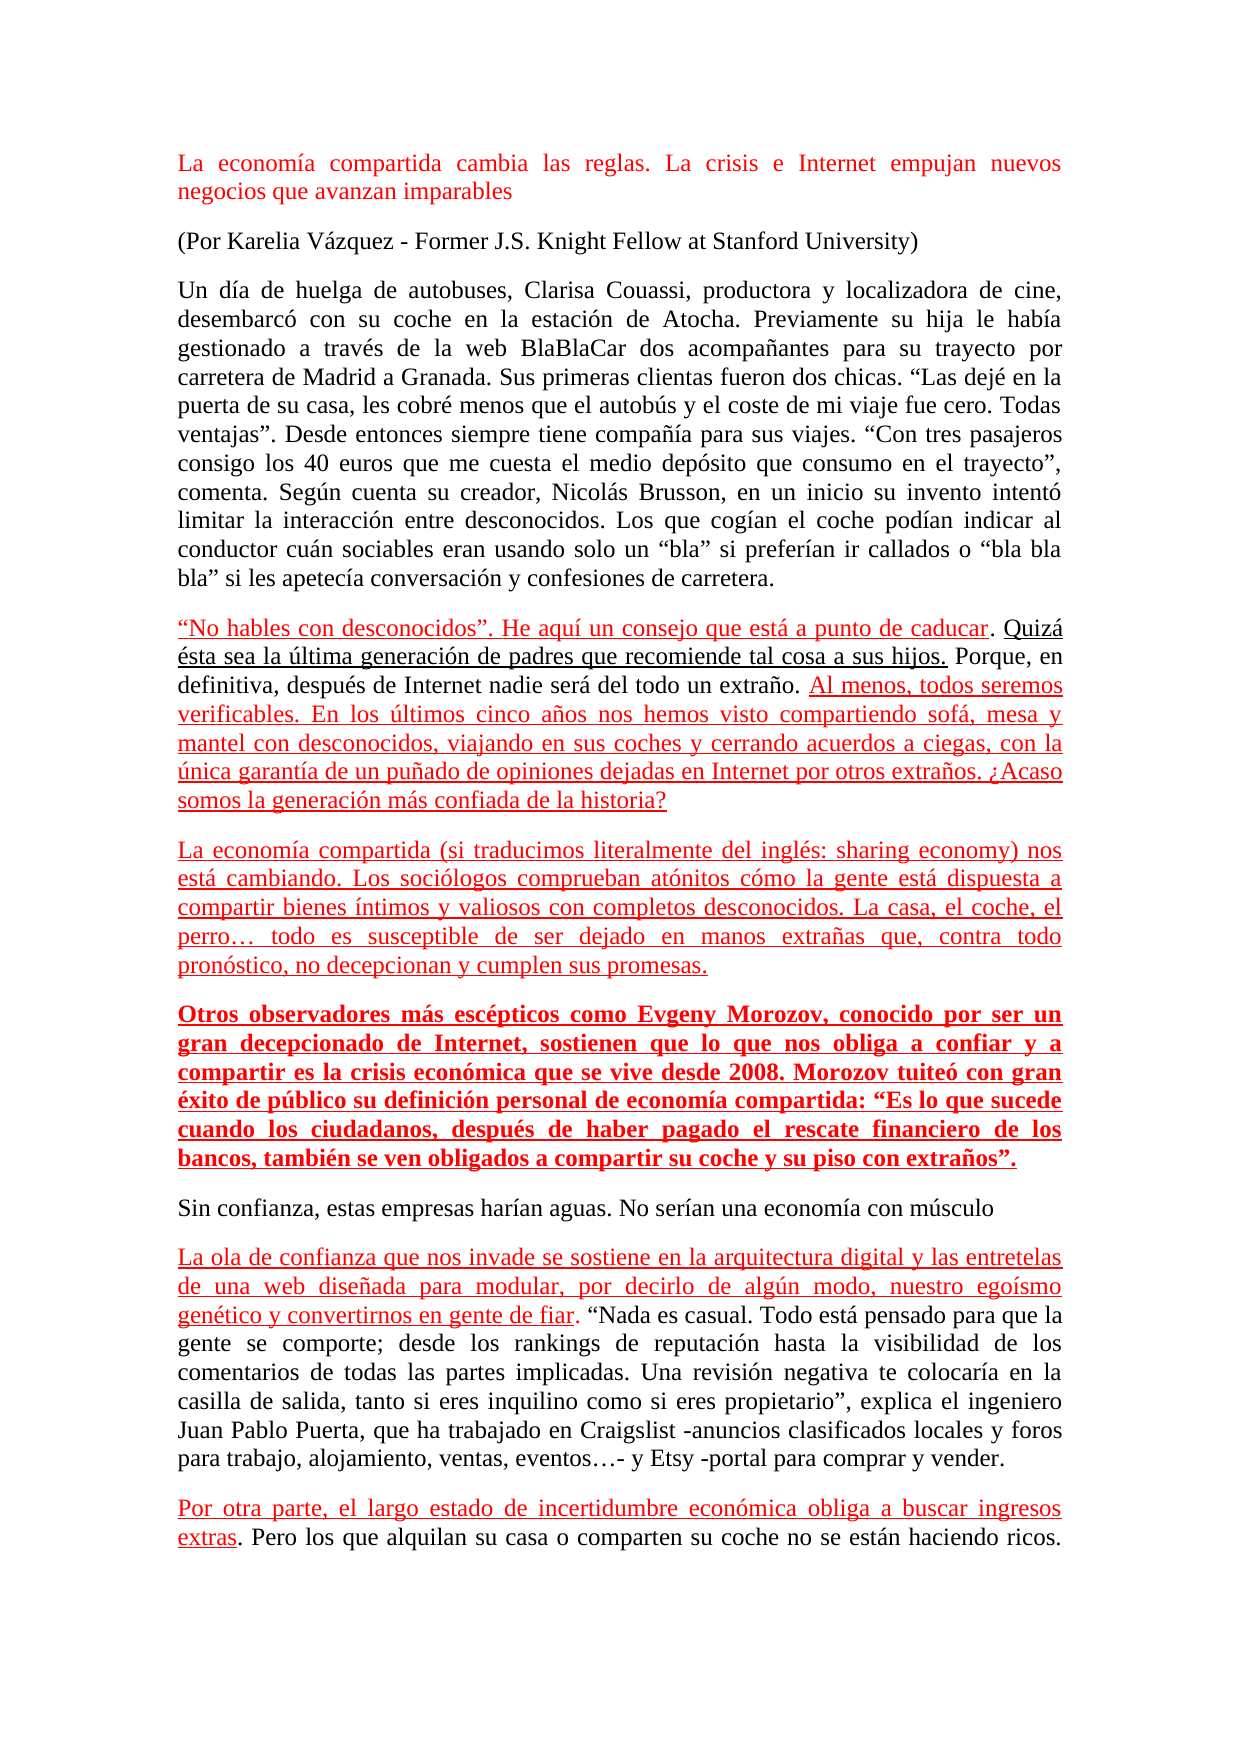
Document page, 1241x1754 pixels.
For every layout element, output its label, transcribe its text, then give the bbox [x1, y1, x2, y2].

text “No hables con desconocidos”. He aquí un consejo que está a punto de caducar. Quizá ésta sea la última generación de padres que recomiende tal cosa a sus hijos. Porque, en definitiva, después de Internet nadie será del todo un extraño. Al menos, todos seremos verificables. En los últimos cinco años nos hemos visto compartiendo sofá, mesa y mantel con desconocidos, viajando en sus coches y cerrando acuerdos a ciegas, con la única garantía de un puñado de opiniones dejadas en Internet por otros extraños. ¿Acaso somos la generación más confiada de la historia? [177, 613, 1063, 724]
text La economía compartida cambia las reglas. La crisis e Internet empujan nuevos negocios que avanzan imparables [177, 148, 1063, 205]
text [177, 1493, 1063, 1551]
text Sin confianza, estas empresas harían aguas. No serían una economía con músculo [177, 1193, 1063, 1221]
text (Por Karelia Vázquez - Former J.S. Knight Fellow at Stanford University) [177, 226, 1063, 255]
text La ola de confianza que nos invade se sostiene en la arquitectura digital y las entretelas de una web diseñada para modular, por decirlo de algún modo, nuestro egoísmo genético y convertirnos en gente de fiar. “Nada es casual. Todo está pensado para que la gente se comporte; desde los rankings de reputación hasta la visibilidad de los comentarios de todas las partes implicadas. Una revisión negativa te colocaría en la casilla de salida, tanto si eres inquilino como si eres propietario”, explica el ingeniero Juan Pablo Puerta, que ha trabajado en Craigslist -anuncios clasificados locales y foros para trabajo, alojamiento, ventas, eventos…- y Etsy -portal para comprar y vender. [177, 1268, 1063, 1472]
text La economía compartida (si traducimos literalmente del inglés: sharing economy) nos está cambiando. Los sociólogos comprueban atónitos cómo la gente está dispuesta a compartir bienes íntimos y valiosos con completos desconocidos. La casa, el coche, el perro… todo es susceptible de ser dejado en manos extrañas que, contra todo pronóstico, no decepcionan y cumplen sus promesas. [177, 918, 1063, 978]
text Otros observadores más escépticos como Evgeny Morozov, conocido por ser un gran decepcionado de Internet, sostienen que lo que nos obliga a confiar y a compartir es la crisis económica que se vive desde 2008. Morozov tuiteó con gran éxito de público su definición personal de economía compartida: “Es lo que sucede cuando los ciudadanos, después de haber pagado el rescate financiero de los bancos, también se ven obligados a compartir su coche y su piso con extraños”. [177, 1112, 1063, 1172]
text Un día de huelga de autobuses, Clarisa Couassi, productora y localizadora de cine, desembarcó con su coche en la estación de Atocha. Previamente su hija le había gestionado a través de la web BlaBlaCar dos acompañantes para su trayecto por carretera de Madrid a Granada. Sus primeras clientas fueron dos chicas. “Las dejé en la puerta de su casa, les cobré menos que el autobús y el coste de mi viaje fue cero. Todas ventajas”. Desde entonces siempre tiene compañía para sus viajes. “Con tres pasajeros consigo los 40 euros que me cuesta el medio depósito que consumo en el trayecto”, comenta. Según cuenta su creador, Nicolás Brusson, en un inicio su invento intentó limitar la interacción entre desconocidos. Los que cogían el coche podían indicar al conductor cuán sociables eran usando solo un “bla” si preferían ir callados o “bla bla bla” si les apetecía conversación y confesiones de carretera. [177, 276, 1063, 592]
text La economía compartida (si traducimos literalmente del inglés: sharing economy) nos está cambiando. Los sociólogos comprueban atónitos cómo la gente está dispuesta a compartir bienes íntimos y valiosos con completos desconocidos. La casa, el coche, el perro… todo es susceptible de ser dejado en manos extrañas que, contra todo pronóstico, no decepcionan y cumplen sus promesas. [177, 861, 1063, 917]
